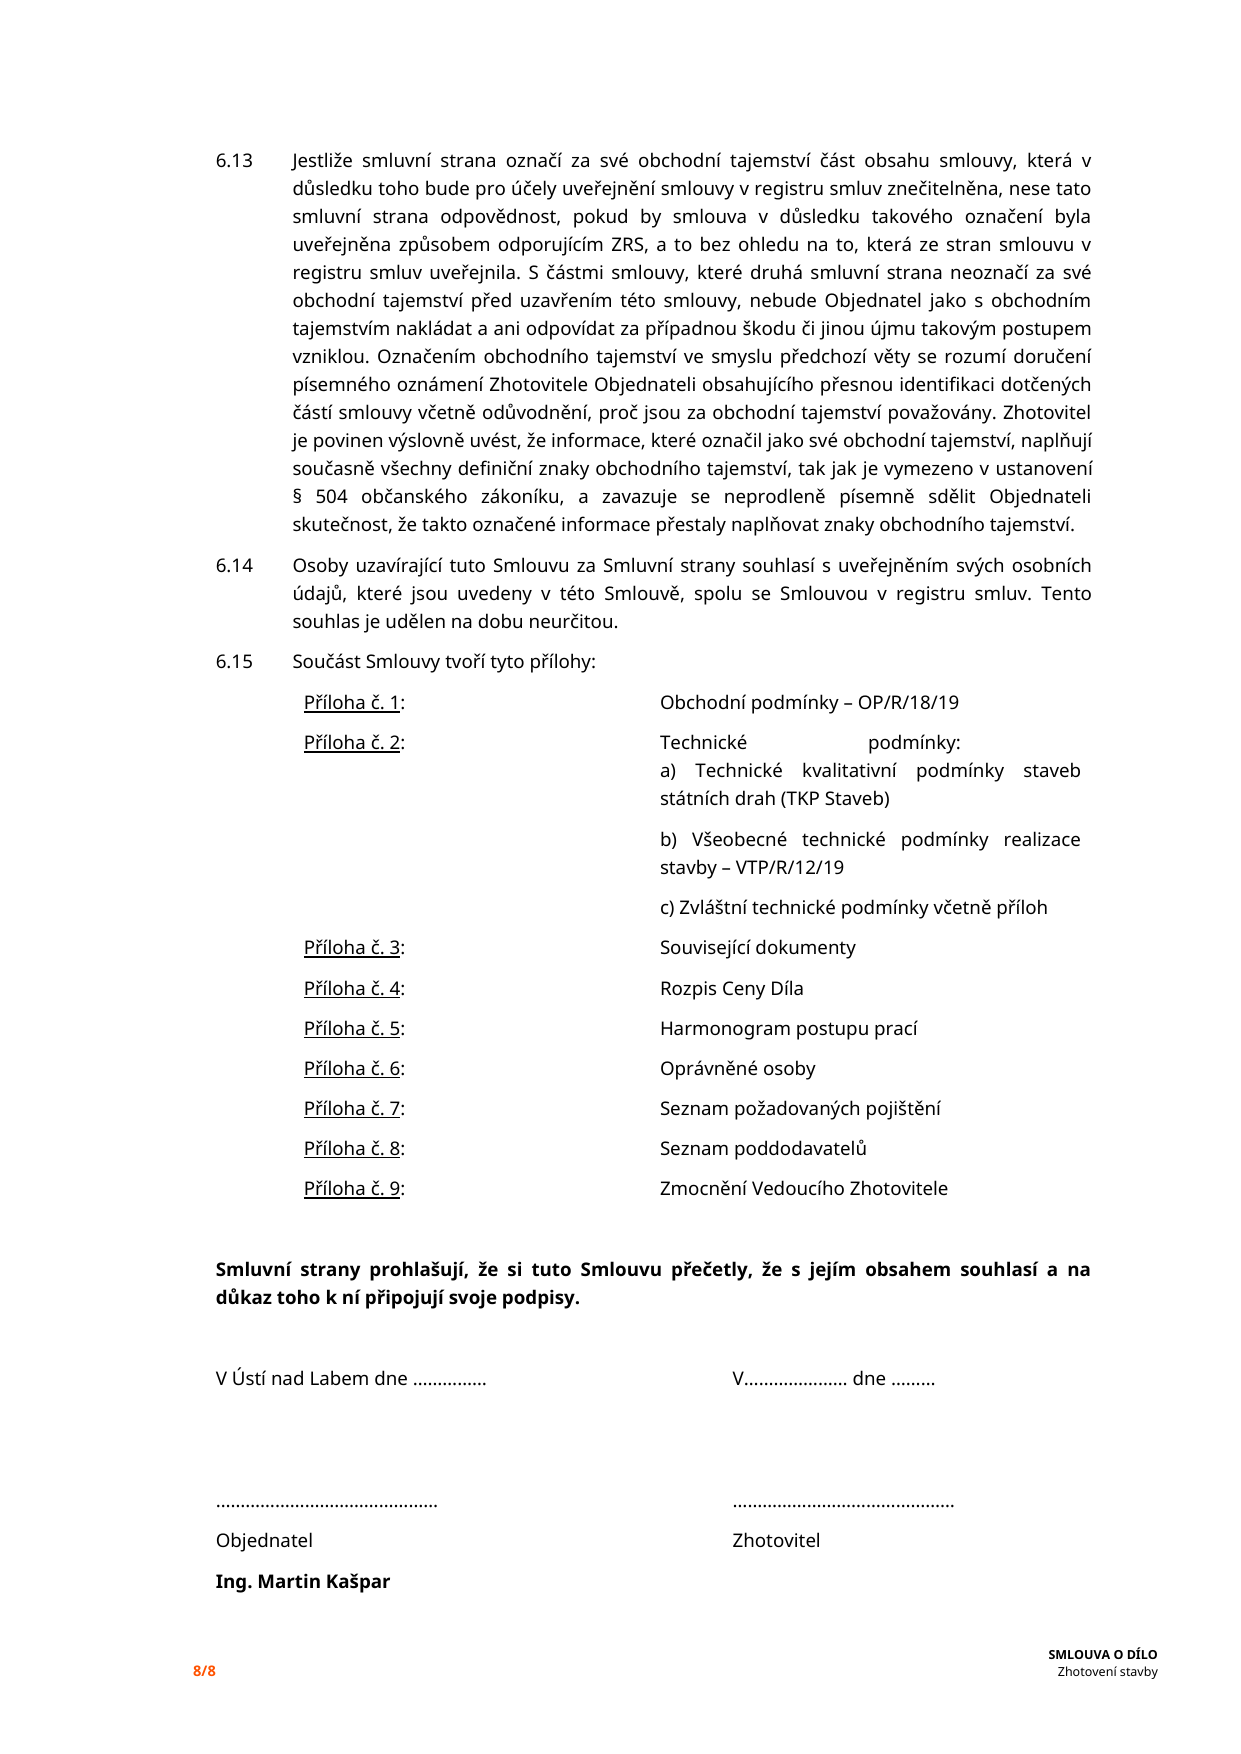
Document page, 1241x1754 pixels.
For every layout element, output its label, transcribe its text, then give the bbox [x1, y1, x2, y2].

text V Ústí nad Labem dne …………… V………………… dne ……… [216, 1365, 1093, 1391]
text Smluvní strany prohlašují, že si tuto Smlouvu přečetly, že s jejím obsahem souhlasí a na důkaz toho k ní připojují svoje podpisy. [216, 1256, 1093, 1310]
table_cell Rozpis Ceny Díla [572, 975, 1093, 1015]
text Osoby uzavírající tuto Smlouvu za Smluvní strany souhlasí s uveřejněním svých osobních údajů, které jsou uvedeny v této Smlouvě, spolu se Smlouvou v registru smluv. Tento souhlas je udělen na dobu neurčitou. [216, 552, 1093, 634]
text ……………………………………… ……………………………………… [216, 1487, 1093, 1512]
table_cell Příloha č. 3: [216, 935, 572, 975]
table_cell Harmonogram postupu prací [572, 1015, 1093, 1055]
table_cell Příloha č. 2: [216, 730, 572, 935]
text Ing. Martin Kašpar [216, 1568, 1093, 1593]
table_cell Příloha č. 8: Příloha č. 9: [216, 1135, 572, 1216]
table_cell Technické podmínky: a) Technické kvalitativní podmínky staveb státních drah (TKP Staveb) b) Všeobecné technické podmínky realizace stavby – VTP/R/12/19 c) Zvláštní technické podmínky včetně příloh [572, 730, 1093, 935]
text Objednatel Zhotovitel [216, 1527, 1093, 1553]
table_cell Příloha č. 5: [216, 1015, 572, 1055]
text Jestliže smluvní strana označí za své obchodní tajemství část obsahu smlouvy, která v důsledku toho bude pro účely uveřejnění smlouvy v registru smluv znečitelněna, nese tato smluvní strana odpovědnost, pokud by smlouva v důsledku takového označení byla uveřejněna způsobem odporujícím ZRS, a to bez ohledu na to, která ze stran smlouvu v registru smluv uveřejnila. S částmi smlouvy, které druhá smluvní strana neoznačí za své obchodní tajemství před uzavřením této smlouvy, nebude Objednatel jako s obchodním tajemstvím nakládat a ani odpovídat za případnou škodu či jinou újmu takovým postupem vzniklou. Označením obchodního tajemství ve smyslu předchozí věty se rozumí doručení písemného oznámení Zhotovitele Objednateli obsahujícího přesnou identifikaci dotčených částí smlouvy včetně odůvodnění, proč jsou za obchodní tajemství považovány. Zhotovitel je povinen výslovně uvést, že informace, které označil jako své obchodní tajemství, naplňují současně všechny definiční znaky obchodního tajemství, tak jak je vymezeno v ustanovení § 504 občanského zákoníku, a zavazuje se neprodleně písemně sdělit Objednateli skutečnost, že takto označené informace přestaly naplňovat znaky obchodního tajemství. [216, 147, 1093, 537]
table_cell Oprávněné osoby [572, 1055, 1093, 1095]
table_cell Příloha č. 7: [216, 1095, 572, 1135]
table_cell Seznam poddodavatelů Zmocnění Vedoucího Zhotovitele [572, 1135, 1093, 1216]
table_header Příloha č. 1: [216, 689, 572, 729]
table_cell Související dokumenty [572, 935, 1093, 975]
table_cell Seznam požadovaných pojištění [572, 1095, 1093, 1135]
table_cell Příloha č. 6: [216, 1055, 572, 1095]
table_cell Příloha č. 4: [216, 975, 572, 1015]
table_header Obchodní podmínky – OP/R/18/19 [572, 689, 1093, 729]
text Součást Smlouvy tvoří tyto přílohy: [216, 649, 1093, 674]
